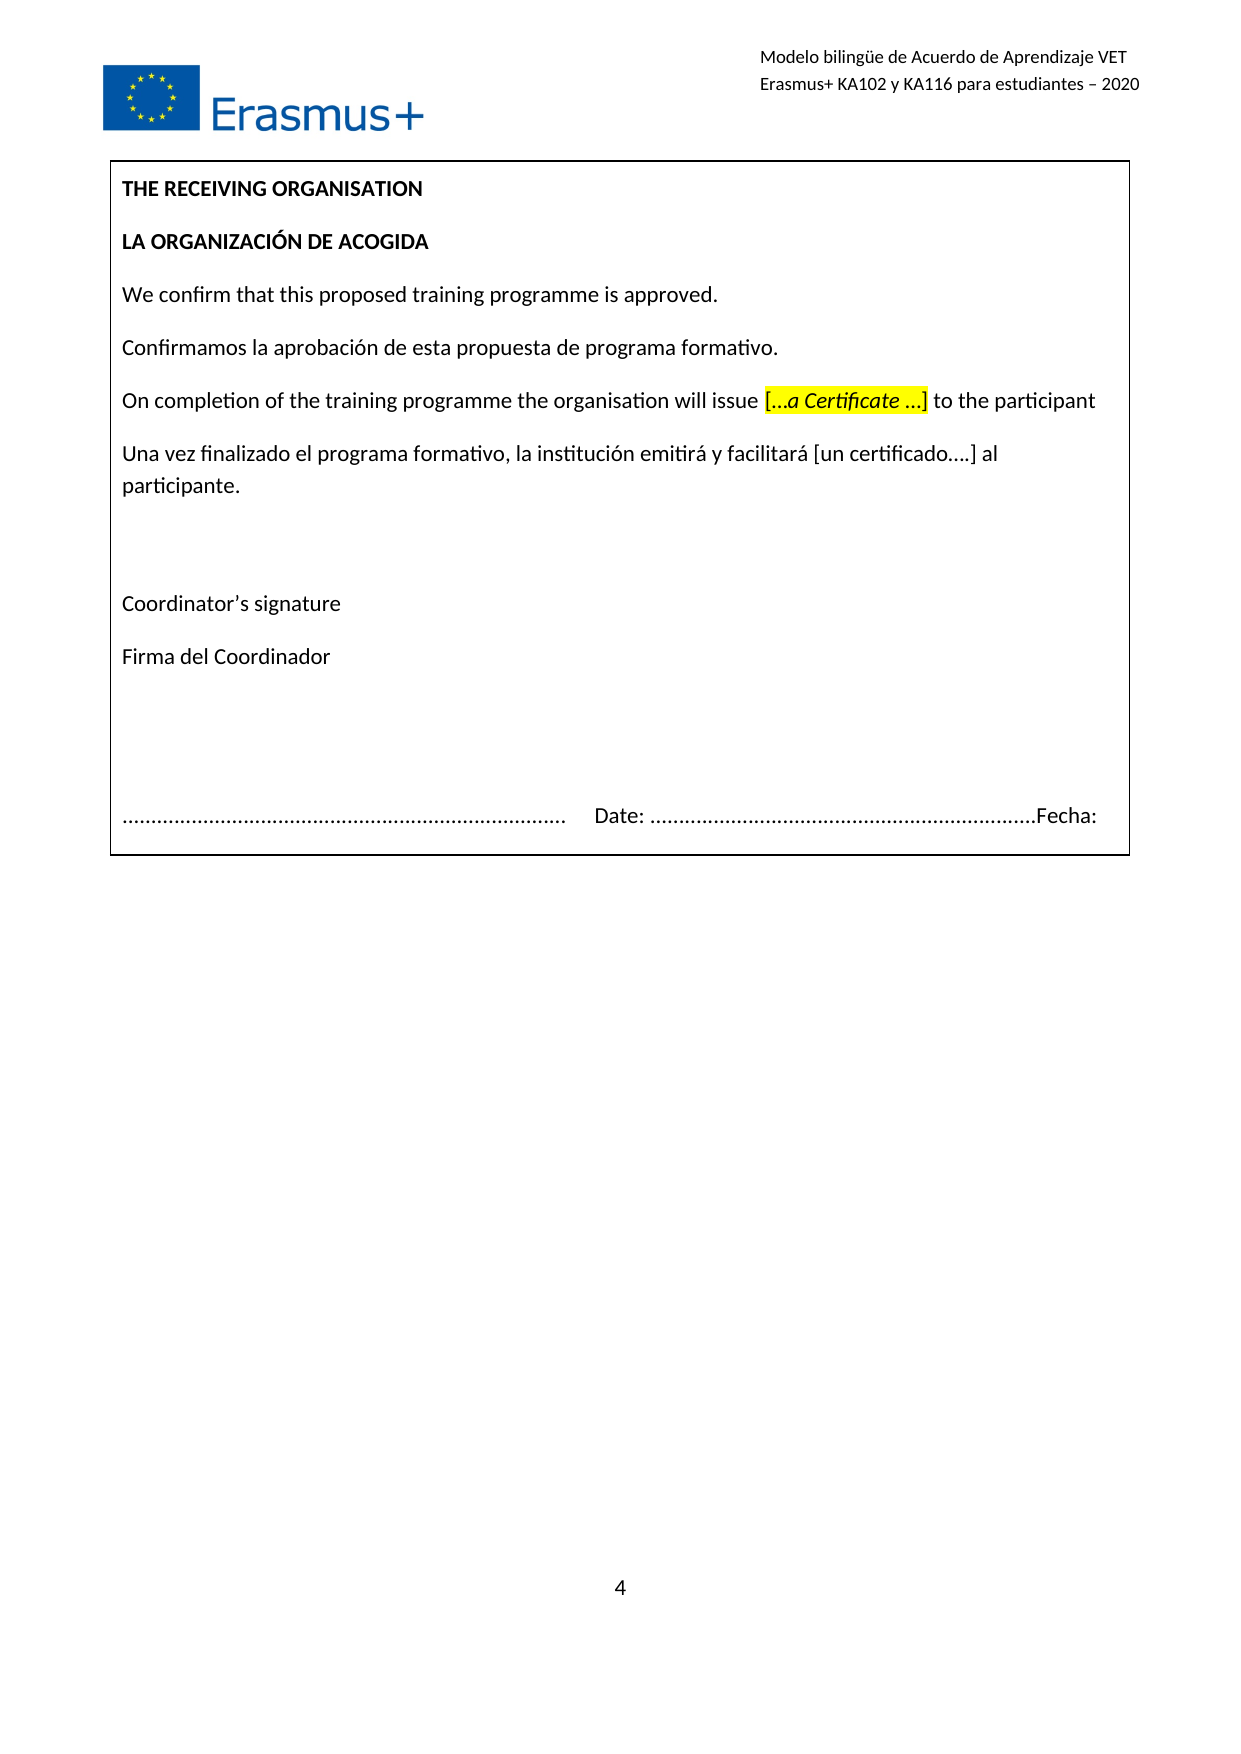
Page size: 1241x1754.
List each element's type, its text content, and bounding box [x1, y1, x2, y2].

table_cell Coordinator’s signature Firma del Coordinador ............................................................................. [111, 577, 583, 854]
table_cell Date: ...................................................................Fecha: [583, 577, 1129, 854]
table_header THE RECEIVING ORGANISATION LA ORGANIZACIÓN DE ACOGIDA We confirm that this proposed training programme is approved. Confirmamos la aprobación de esta propuesta de programa formativo. On completion of the training programme the organisation will issue […a Certificate …] to the participant Una vez finalizado el programa formativo, la institución emitirá y facilitará [un certificado….] al participante. [111, 162, 1129, 577]
picture [84, 46, 442, 149]
